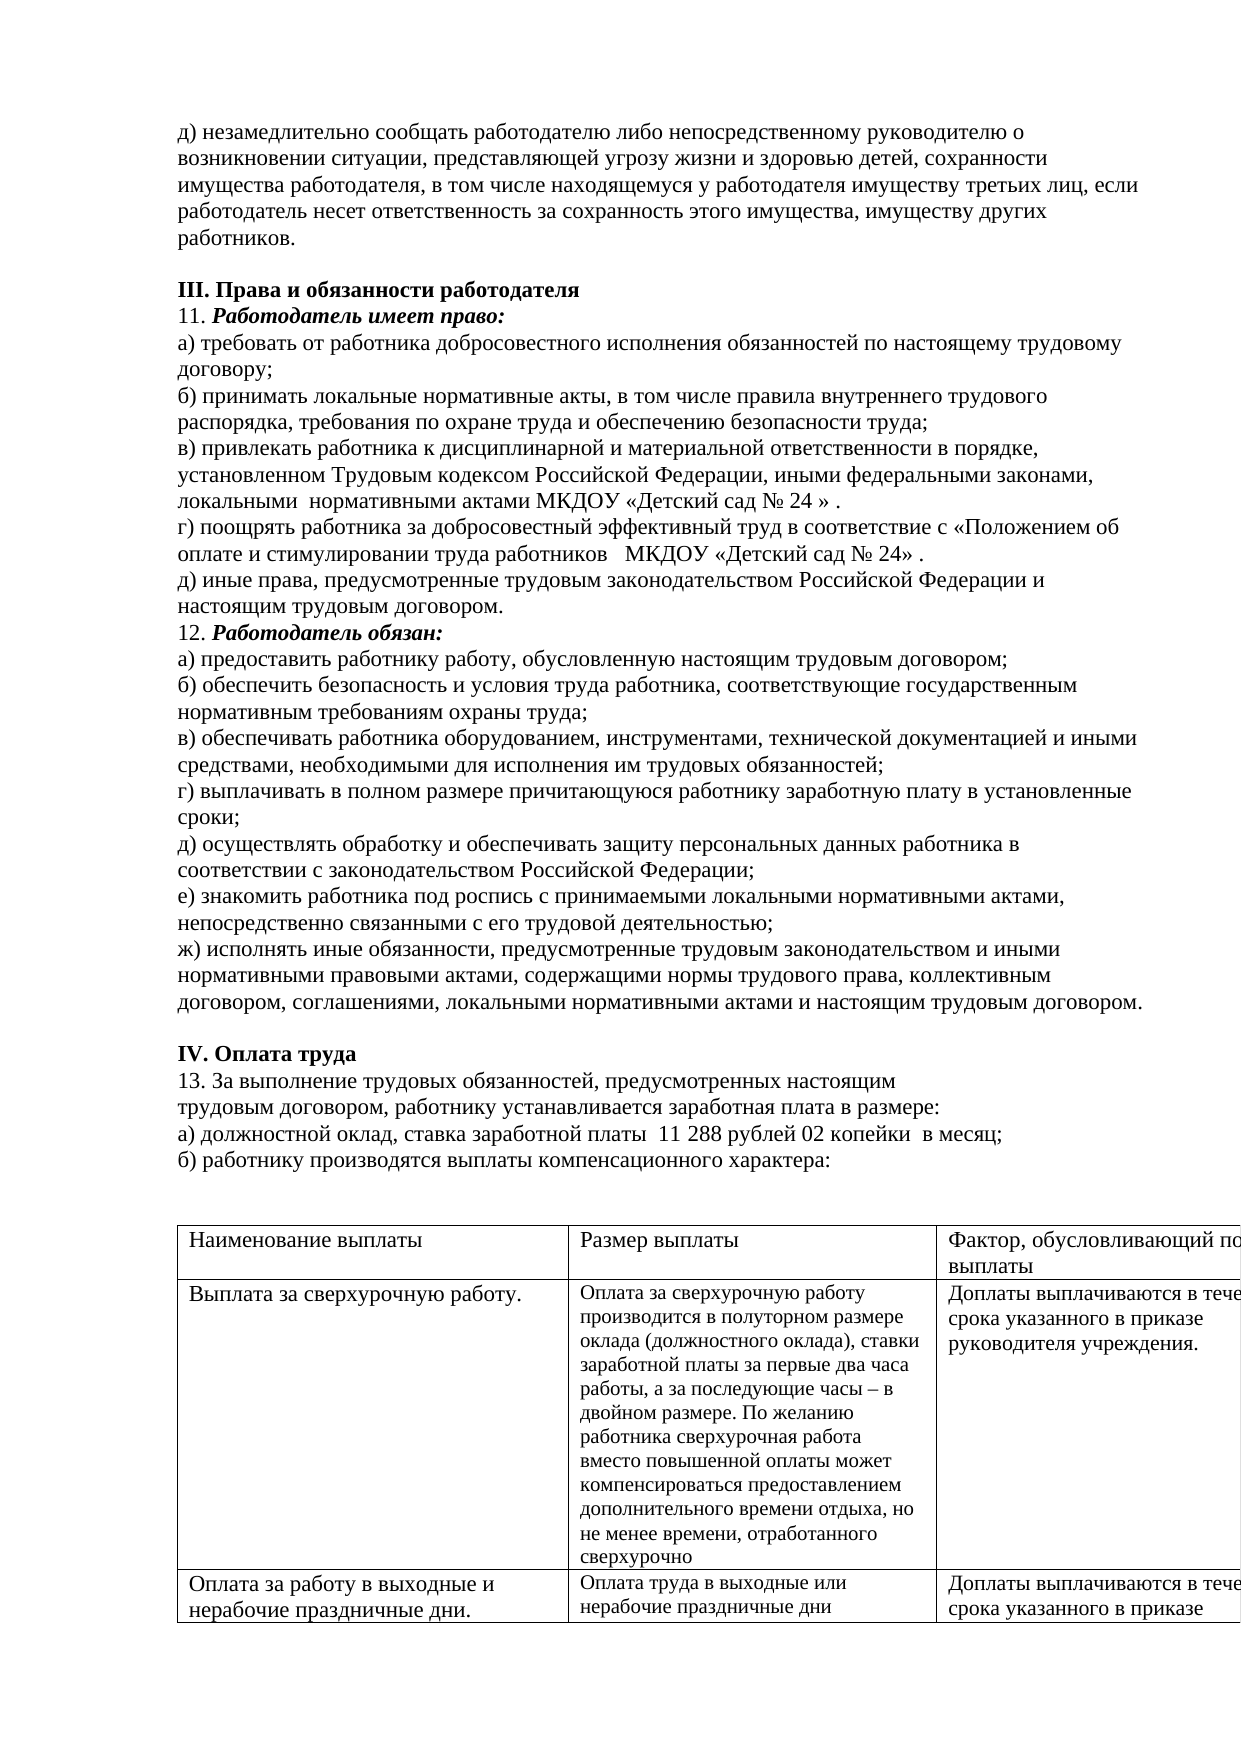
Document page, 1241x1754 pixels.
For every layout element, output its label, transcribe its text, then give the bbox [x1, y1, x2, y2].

text а) требовать от работника добросовестного исполнения обязанностей по настоящему трудовому договору; [177, 329, 1152, 382]
text д) иные права, предусмотренные трудовым законодательством Российской Федерации и настоящим трудовым договором. [177, 566, 1152, 619]
text б) работнику производятся выплаты компенсационного характера: [177, 1146, 1152, 1172]
table_cell Доплаты выплачиваются в течение срока указанного в приказе руководителя учреждения. [937, 1280, 1240, 1568]
text трудовым договором, работнику устанавливается заработная плата в размере: [177, 1093, 1152, 1119]
text б) обеспечить безопасность и условия труда работника, соответствующие государственным нормативным требованиям охраны труда; [177, 672, 1152, 724]
text III. Права и обязанности работодателя [177, 276, 1152, 303]
text в) обеспечивать работника оборудованием, инструментами, технической документацией и иными средствами, необходимыми для исполнения им трудовых обязанностей; [177, 724, 1152, 777]
table_header Наименование выплаты [178, 1226, 568, 1279]
text б) принимать локальные нормативные акты, в том числе правила внутреннего трудового распорядка, требования по охране труда и обеспечению безопасности труда; [177, 382, 1152, 434]
text г) выплачивать в полном размере причитающуюся работнику заработную плату в установленные сроки; [177, 777, 1152, 830]
text 11. Работодатель имеет право: [177, 303, 1152, 329]
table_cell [569, 1570, 936, 1622]
table_header Фактор, обусловливающий получение выплаты [937, 1226, 1240, 1279]
text д) осуществлять обработку и обеспечивать защиту персональных данных работника в соответствии с законодательством Российской Федерации; [177, 830, 1152, 882]
text IV. Оплата труда [177, 1041, 1152, 1067]
text ж) исполнять иные обязанности, предусмотренные трудовым законодательством и иными нормативными правовыми актами, содержащими нормы трудового права, коллективным договором, соглашениями, локальными нормативными актами и настоящим трудовым договором. [177, 935, 1152, 1014]
text д) незамедлительно сообщать работодателю либо непосредственному руководителю о возникновении ситуации, представляющей угрозу жизни и здоровью детей, сохранности имущества работодателя, в том числе находящемуся у работодателя имуществу третьих лиц, если работодатель несет ответственность за сохранность этого имущества, имуществу других работников. [177, 118, 1152, 250]
text а) предоставить работнику работу, обусловленную настоящим трудовым договором; [177, 645, 1152, 672]
table_cell Оплата за сверхурочную работу производится в полуторном размере оклада (должностного оклада), ставки заработной платы за первые два часа работы, а за последующие часы – в двойном размере. По желанию работника сверхурочная работа вместо повышенной оплаты может компенсироваться предоставлением дополнительного времени отдыха, но не менее времени, отработанного сверхурочно [569, 1280, 936, 1568]
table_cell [178, 1570, 568, 1622]
text г) поощрять работника за добросовестный эффективный труд в соответствие с «Положением об оплате и стимулировании труда работников МКДОУ «Детский сад № 24» . [177, 513, 1152, 566]
text а) должностной оклад, ставка заработной платы 11 288 рублей 02 копейки в месяц; [177, 1119, 1152, 1146]
table_cell Выплата за сверхурочную работу. [178, 1280, 568, 1568]
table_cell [937, 1570, 1240, 1622]
text в) привлекать работника к дисциплинарной и материальной ответственности в порядке, установленном Трудовым кодексом Российской Федерации, иными федеральными законами, локальными нормативными актами МКДОУ «Детский сад № 24 » . [177, 434, 1152, 513]
table_header Размер выплаты [569, 1226, 936, 1279]
text 13. За выполнение трудовых обязанностей, предусмотренных настоящим [177, 1067, 1152, 1093]
text е) знакомить работника под роспись с принимаемыми локальными нормативными актами, непосредственно связанными с его трудовой деятельностью; [177, 882, 1152, 935]
text 12. Работодатель обязан: [177, 619, 1152, 645]
